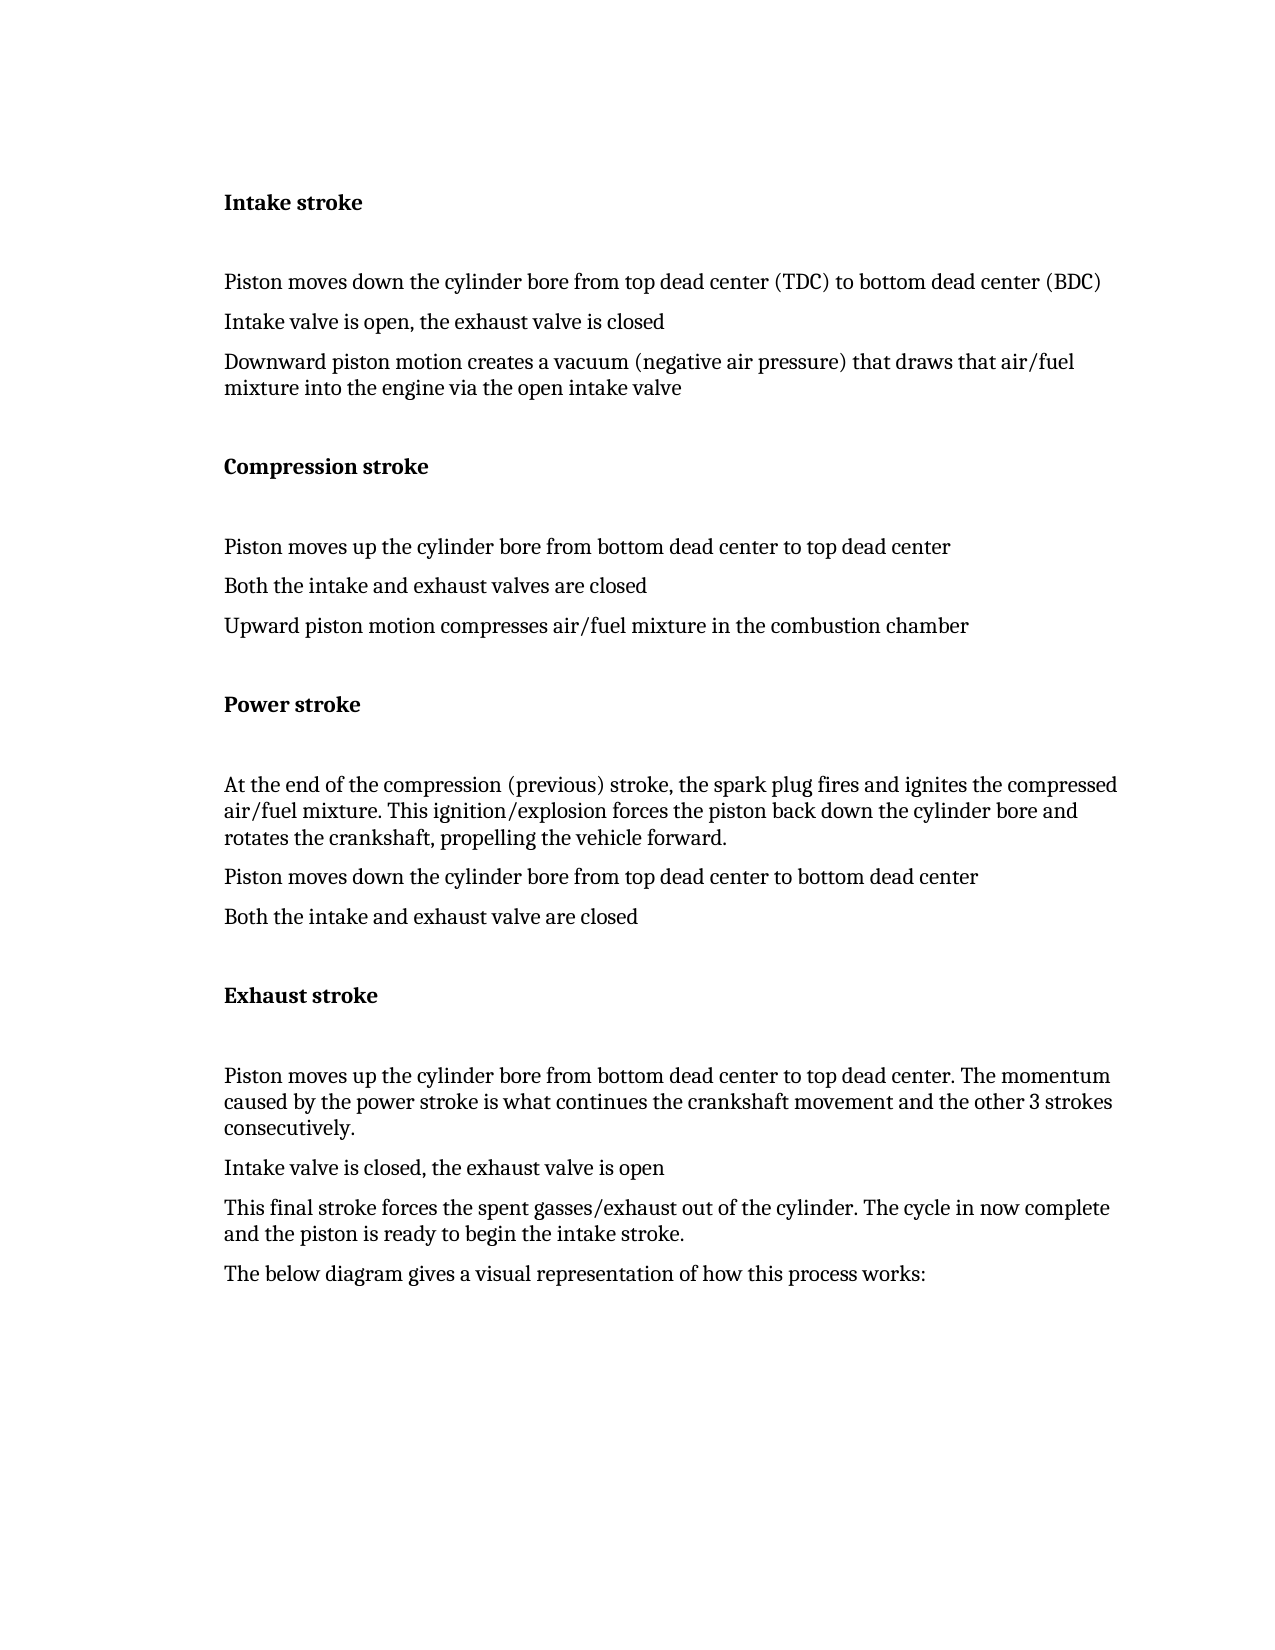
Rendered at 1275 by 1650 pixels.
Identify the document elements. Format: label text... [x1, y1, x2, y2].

text Exhaust stroke [224, 983, 1125, 1009]
text Compression stroke [224, 454, 1125, 481]
text Piston moves down the cylinder bore from top dead center (TDC) to bottom dead center (BDC) [224, 269, 1125, 295]
text Both the intake and exhaust valve are closed [224, 904, 1125, 930]
text Downward piston motion creates a vacuum (negative air pressure) that draws that air/fuel mixture into the engine via the open intake valve [224, 348, 1125, 401]
text Intake valve is closed, the exhaust valve is open [224, 1155, 1125, 1181]
text Intake stroke [224, 190, 1125, 216]
text The below diagram gives a visual representation of how this process works: [224, 1261, 1125, 1287]
text Intake valve is open, the exhaust valve is closed [224, 309, 1125, 335]
text Both the intake and exhaust valves are closed [224, 573, 1125, 599]
text Piston moves up the cylinder bore from bottom dead center to top dead center. The momentum caused by the power stroke is what continues the crankshaft movement and the other 3 strokes consecutively. [224, 1062, 1125, 1142]
text Piston moves down the cylinder bore from top dead center to bottom dead center [224, 864, 1125, 890]
text Upward piston motion compresses air/fuel mixture in the combustion chamber [224, 613, 1125, 639]
text Power stroke [224, 692, 1125, 719]
text Piston moves up the cylinder bore from bottom dead center to top dead center [224, 533, 1125, 560]
text At the end of the compression (previous) stroke, the spark plug fires and ignites the compressed air/fuel mixture. This ignition/explosion forces the piston back down the cylinder bore and rotates the crankshaft, propelling the vehicle forward. [224, 772, 1125, 851]
text This final stroke forces the spent gasses/exhaust out of the cylinder. The cycle in now complete and the piston is ready to begin the intake stroke. [224, 1194, 1125, 1247]
